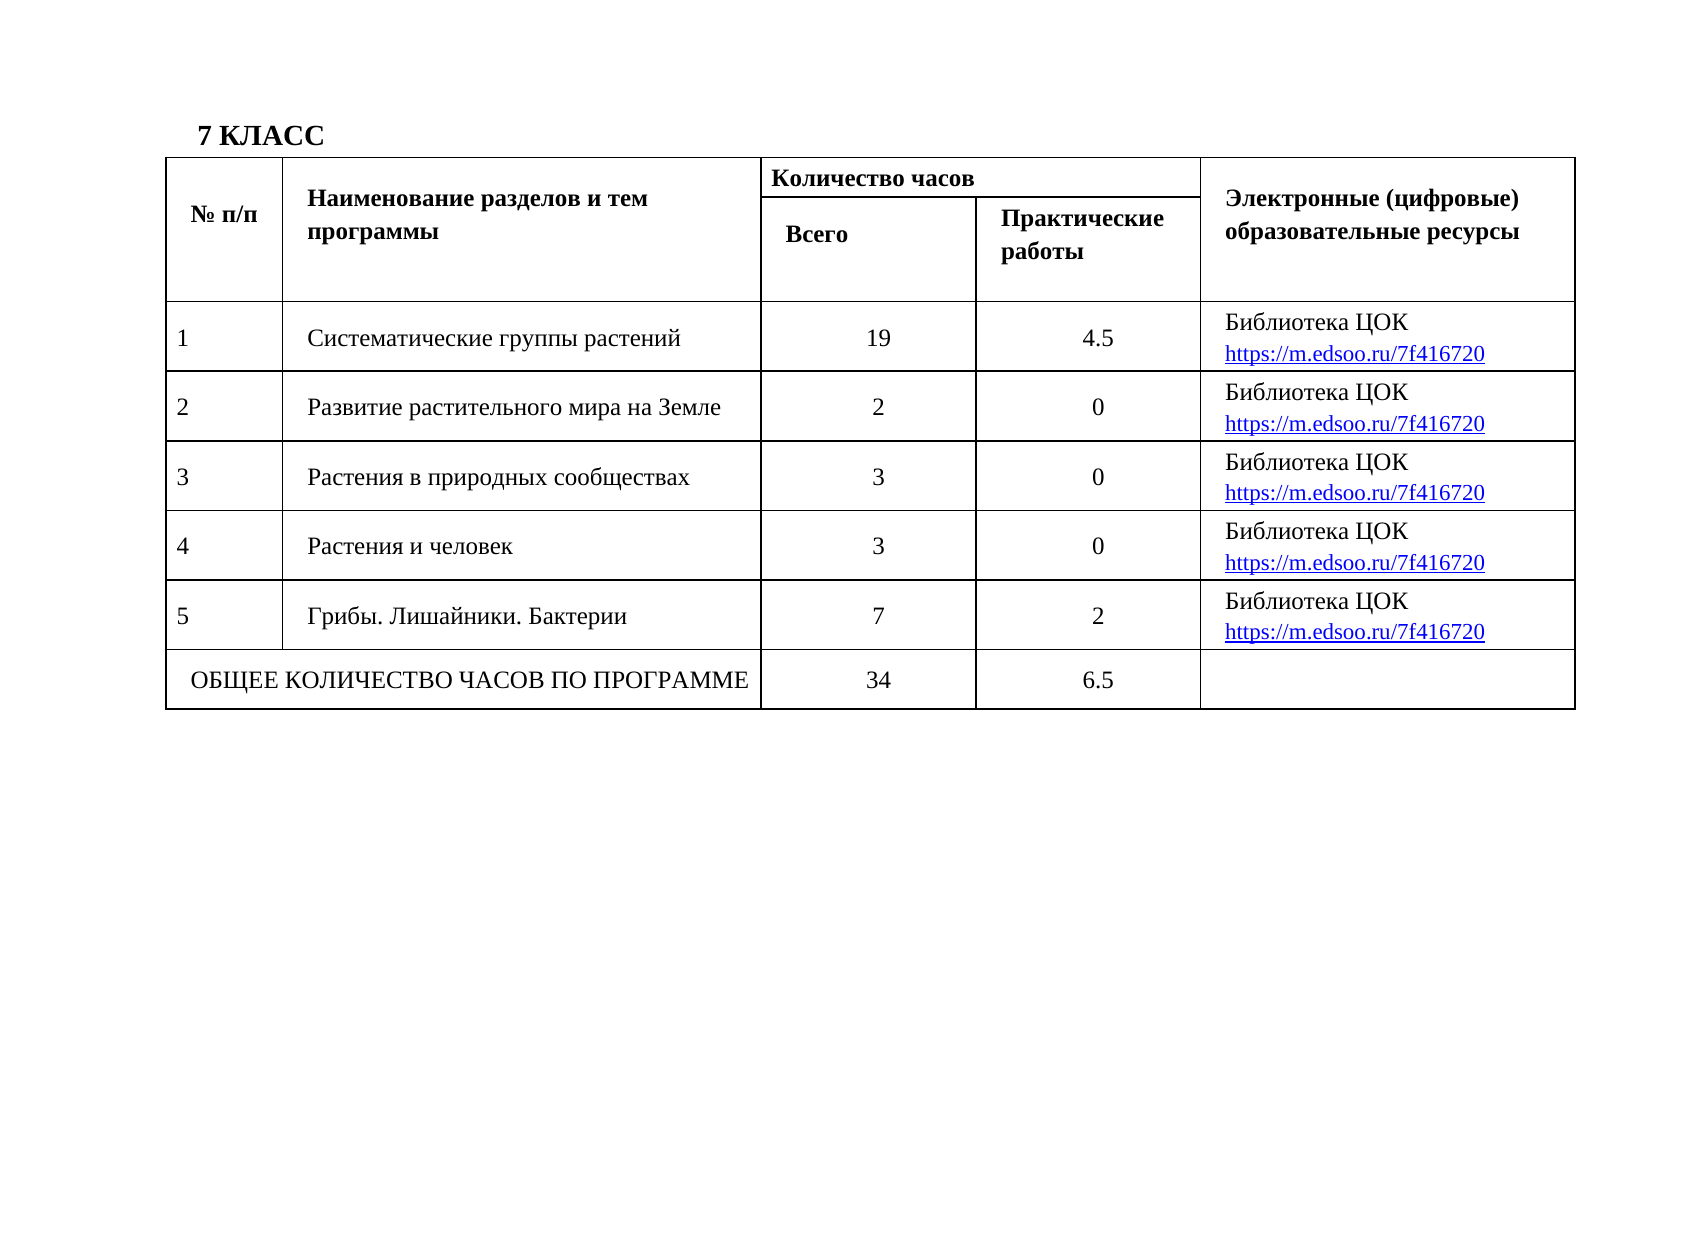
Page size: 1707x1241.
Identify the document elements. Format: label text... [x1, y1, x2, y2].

table_cell Библиотека ЦОК https://m.edsoo.ru/7f416720 [1201, 442, 1574, 509]
table_cell 4.5 [977, 302, 1200, 370]
table_cell Всего [762, 198, 975, 301]
table_cell Практические работы [977, 198, 1200, 301]
table_cell 6.5 [977, 650, 1200, 708]
table_header Наименование разделов и тем программы [283, 158, 760, 301]
table_cell Растения и человек [283, 511, 760, 579]
table_header Количество часов [762, 158, 1200, 196]
table_cell 3 [762, 511, 975, 579]
table_cell 0 [977, 511, 1200, 579]
table_cell 19 [762, 302, 975, 370]
table_cell 7 [762, 581, 975, 649]
table_cell Систематические группы растений [283, 302, 760, 370]
table_cell Библиотека ЦОК https://m.edsoo.ru/7f416720 [1201, 372, 1574, 440]
table_cell Грибы. Лишайники. Бактерии [283, 581, 760, 649]
table_cell 1 [167, 302, 282, 370]
table_header № п/п [167, 158, 282, 301]
table_cell 2 [762, 372, 975, 440]
table_cell 2 [977, 581, 1200, 649]
table_cell 5 [167, 581, 282, 649]
table_cell [1201, 650, 1574, 708]
table_cell Растения в природных сообществах [283, 442, 760, 509]
table_cell 2 [167, 372, 282, 440]
table_cell 34 [762, 650, 975, 708]
table_cell Библиотека ЦОК https://m.edsoo.ru/7f416720 [1201, 302, 1574, 370]
text 7 КЛАСС [190, 118, 1618, 152]
table_cell Развитие растительного мира на Земле [283, 372, 760, 440]
table_cell Библиотека ЦОК https://m.edsoo.ru/7f416720 [1201, 581, 1574, 649]
table_cell 0 [977, 372, 1200, 440]
table_cell Библиотека ЦОК https://m.edsoo.ru/7f416720 [1201, 511, 1574, 579]
table_cell 3 [762, 442, 975, 509]
table_cell 3 [167, 442, 282, 509]
table_header Электронные (цифровые) образовательные ресурсы [1201, 158, 1574, 301]
table_cell ОБЩЕЕ КОЛИЧЕСТВО ЧАСОВ ПО ПРОГРАММЕ [167, 650, 760, 708]
table_cell 4 [167, 511, 282, 579]
table_cell 0 [977, 442, 1200, 509]
